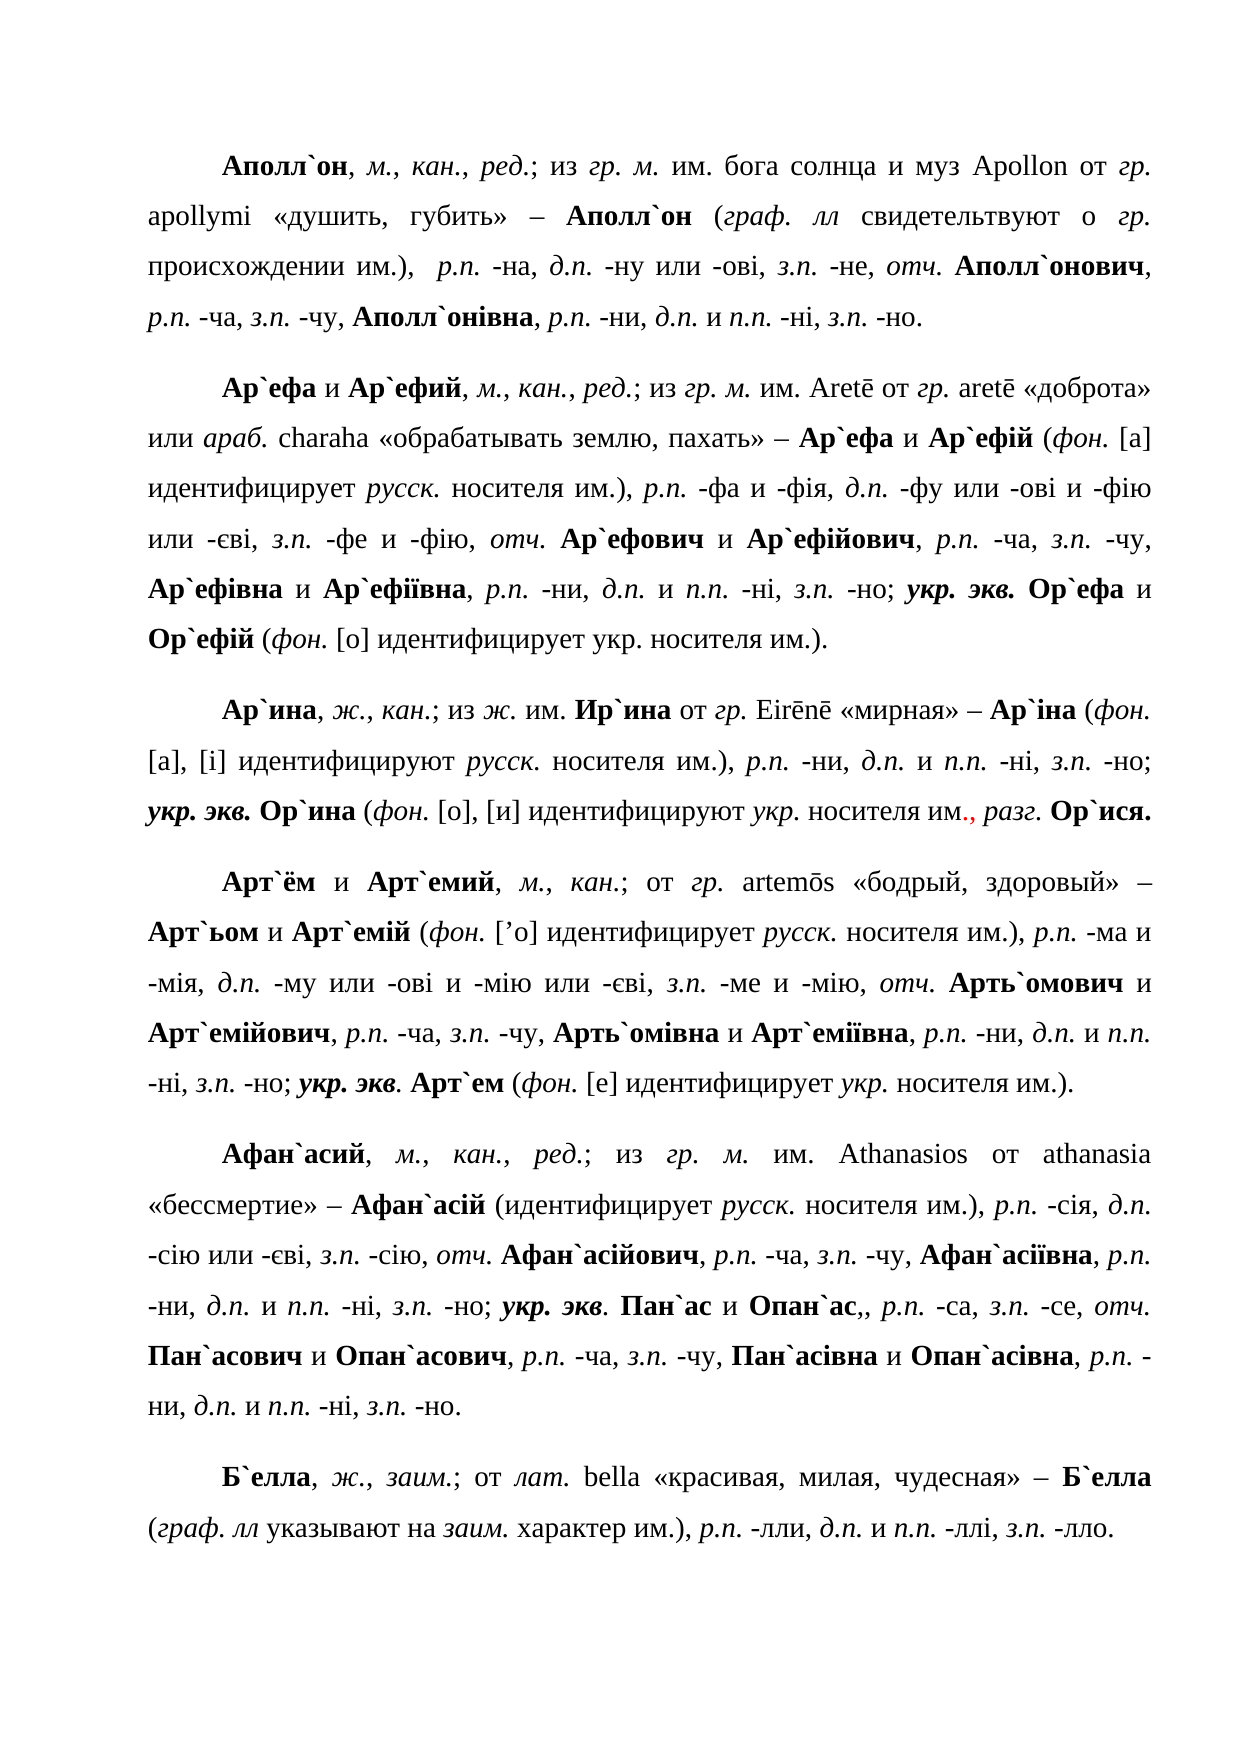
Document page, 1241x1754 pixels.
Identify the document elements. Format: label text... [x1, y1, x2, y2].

text Аполл`он, м., кан., ред.; из гр. м. им. бога солнца и муз Apollоn от гр. apollymi «душить, губить» – Аполл`он (граф. лл свидетельтвуют о гр. происхождении им.), р.п. -на, д.п. -ну или -ові, з.п. -не, отч. Аполл`онович, р.п. -ча, з.п. -чу, Аполл`онівна, р.п. -ни, д.п. и п.п. -ні, з.п. -но. [148, 148, 1152, 332]
text Ар`ефа и Ар`ефий, м., кан., ред.; из гр. м. им. Аrеtē от гр. аrеtē «доброта» или араб. charaha «обрабатывать землю, пахать» – Ар`ефа и Ар`ефій (фон. [а] идентифицирует русск. носителя им.), р.п. -фа и -фія, д.п. -фу или -ові и -фію или -єві, з.п. -фе и -фію, отч. Ар`ефович и Ар`ефійович, р.п. -ча, з.п. -чу, Ар`ефівна и Ар`ефіївна, р.п. -ни, д.п. и п.п. -ні, з.п. -но; укр. экв. Ор`ефа и Ор`ефій (фон. [о] идентифицирует укр. носителя им.). [148, 370, 1152, 655]
text Б`елла, ж., заим.; от лат. bella «красивая, милая, чудесная» – Б`елла (граф. лл указывают на заим. характер им.), р.п. -лли, д.п. и п.п. -ллі, з.п. -лло. [148, 1459, 1152, 1543]
text Афан`асий, м., кан., ред.; из гр. м. им. Athаnаsiоs от аthаnаsiа «бессмертие» – Афан`асій (идентифицирует русск. носителя им.), р.п. -сія, д.п. -сію или -єві, з.п. -сію, отч. Афан`асійович, р.п. -ча, з.п. -чу, Афан`асіївна, р.п. -ни, д.п. и п.п. -ні, з.п. -но; укр. экв. Пан`ас и Опан`ас,, р.п. -са, з.п. -се, отч. Пан`асович и Опан`асович, р.п. -ча, з.п. -чу, Пан`асівна и Опан`асівна, р.п. -ни, д.п. и п.п. -ні, з.п. -но. [148, 1137, 1152, 1422]
text Ар`ина, ж., кан.; из ж. им. Ир`ина от гр. Eirēnē «мирная» – Ар`іна (фон. [а], [і] идентифицируют русск. носителя им.), р.п. -ни, д.п. и п.п. -ні, з.п. -но; укр. экв. Ор`ина (фон. [о], [и] идентифицируют укр. носителя им., разг. Ор`ися. [148, 692, 1152, 827]
text Арт`ём и Арт`емий, м., кан.; от гр. аrtemōs «бодрый, здоровый» – Арт`ьом и Арт`емій (фон. [’о] идентифицирует русск. носителя им.), р.п. -ма и -мія, д.п. -му или -ові и -мію или -єві, з.п. -ме и -мію, отч. Арть`омович и Арт`емійович, р.п. -ча, з.п. -чу, Арть`омівна и Арт`еміївна, р.п. -ни, д.п. и п.п. -ні, з.п. -но; укр. экв. Арт`ем (фон. [е] идентифицирует укр. носителя им.). [148, 864, 1152, 1099]
